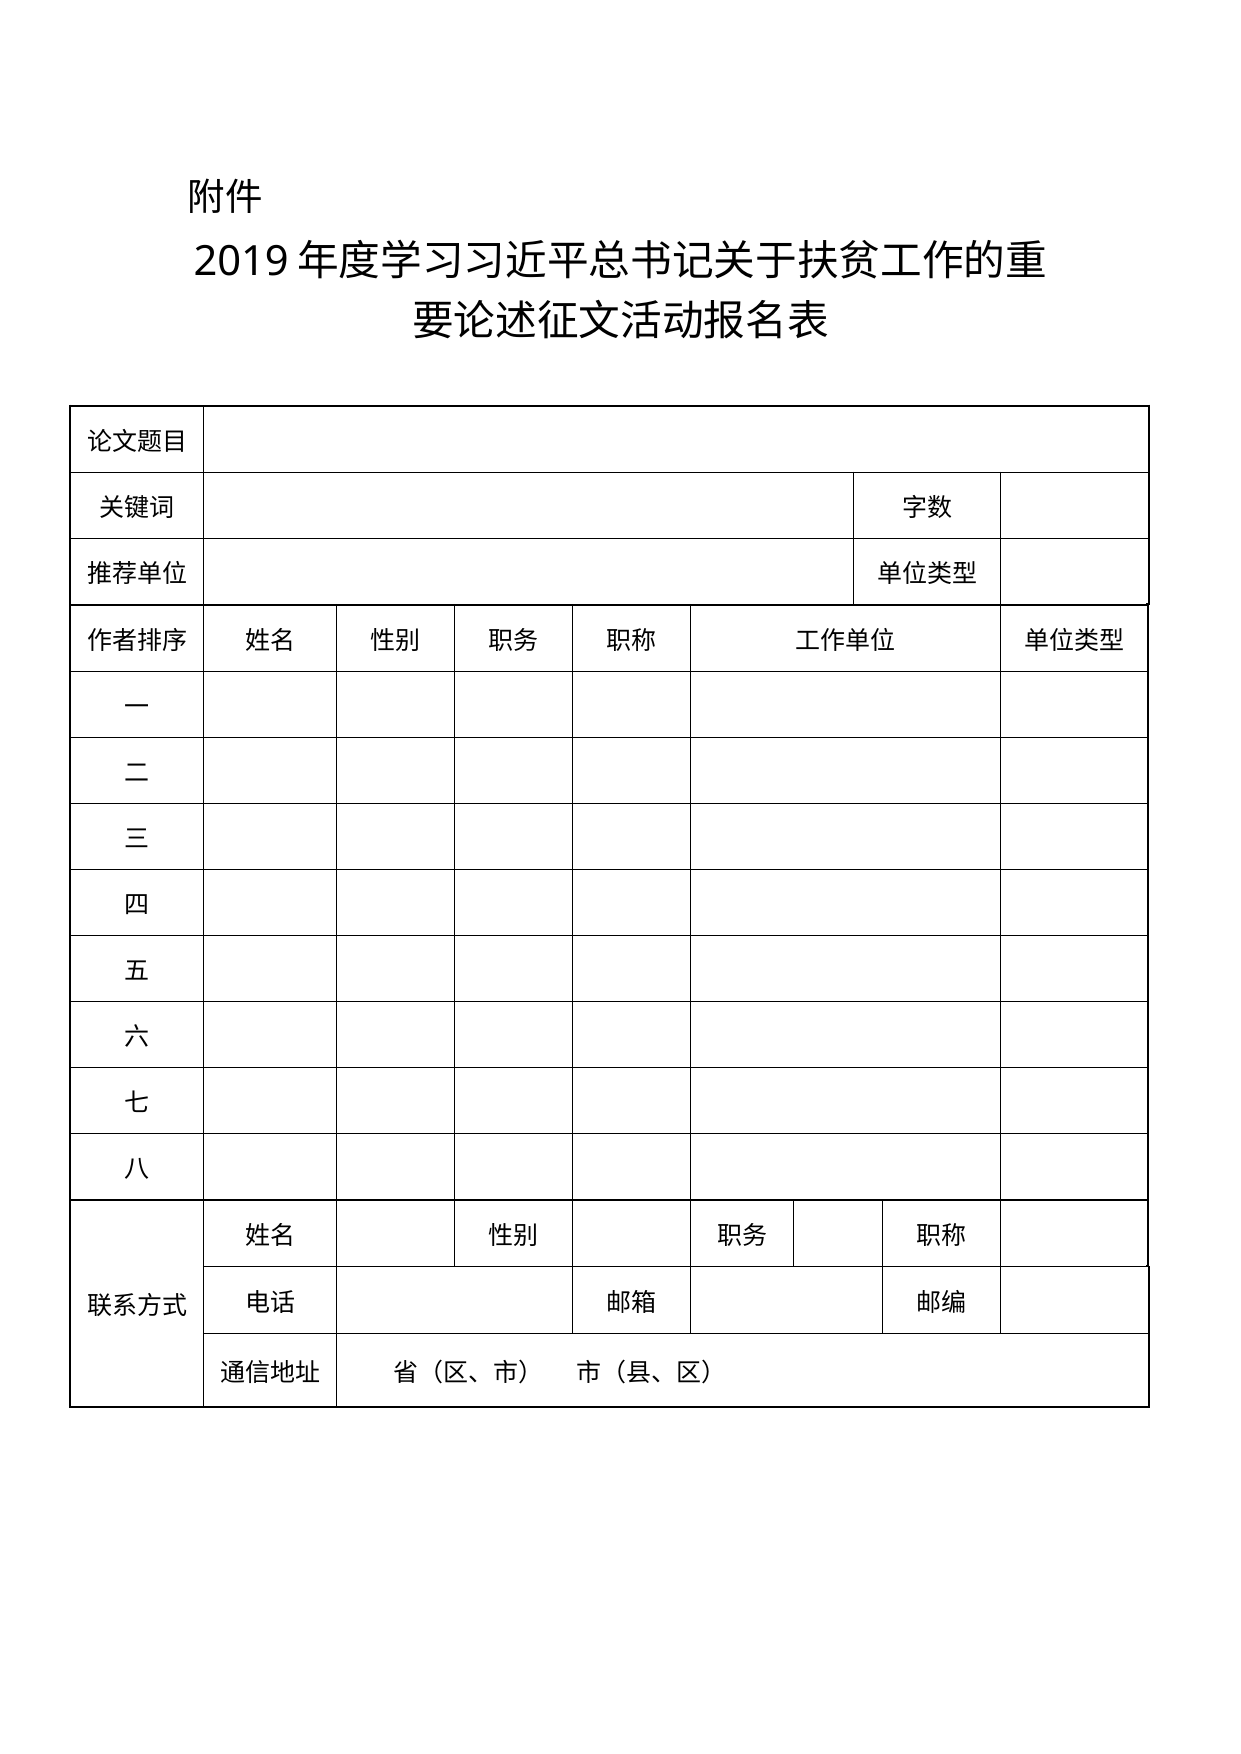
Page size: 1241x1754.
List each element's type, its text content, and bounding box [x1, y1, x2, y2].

table_cell [204, 672, 336, 737]
table_cell 一 [71, 672, 203, 737]
table_cell [204, 738, 336, 803]
table_cell 省（区、市） 市（县、区） [337, 1334, 1148, 1406]
table_header [204, 407, 1148, 472]
table_cell [573, 738, 690, 803]
table_cell [455, 804, 572, 869]
table_cell [455, 738, 572, 803]
table_cell [1001, 870, 1147, 935]
table_cell [455, 672, 572, 737]
table_cell [573, 1068, 690, 1133]
table_cell 六 [71, 1002, 203, 1067]
table_cell 姓名 [204, 1201, 336, 1266]
table_cell 推荐单位 [71, 539, 203, 604]
table_cell [1001, 473, 1148, 538]
table_cell [1001, 936, 1147, 1001]
table_cell 邮箱 [573, 1267, 690, 1333]
table_cell [691, 804, 1000, 869]
table_cell [1001, 1201, 1147, 1266]
table_cell 四 [71, 870, 203, 935]
table_cell [573, 804, 690, 869]
table_cell [1001, 1267, 1148, 1333]
table_cell [573, 1002, 690, 1067]
table_cell [1001, 1134, 1147, 1199]
table_cell 职称 [883, 1201, 1000, 1266]
table_header 论文题目 [71, 407, 203, 472]
table_cell [204, 804, 336, 869]
table_cell 五 [71, 936, 203, 1001]
table_cell 八 [71, 1134, 203, 1199]
table_cell [1001, 672, 1147, 737]
table_cell [573, 870, 690, 935]
text 2019年度学习习近平总书记关于扶贫工作的重要论述征文活动报名表 [187, 227, 1053, 348]
table_cell [204, 473, 853, 538]
table_cell 二 [71, 738, 203, 803]
table_cell [455, 1068, 572, 1133]
table_cell [204, 870, 336, 935]
table_cell [204, 1068, 336, 1133]
table_cell 电话 [204, 1267, 336, 1333]
table_cell 姓名 [204, 606, 336, 671]
table_cell 邮编 [883, 1267, 1000, 1333]
table_cell [337, 1002, 454, 1067]
table_cell [337, 1068, 454, 1133]
table_cell [691, 1068, 1000, 1133]
table_cell [337, 1267, 572, 1333]
table_cell [204, 539, 853, 604]
table_cell [455, 870, 572, 935]
table_cell 单位类型 [854, 539, 1000, 604]
table_cell [204, 1134, 336, 1199]
table_cell [337, 936, 454, 1001]
table_cell 联系方式 [71, 1201, 203, 1406]
table_cell [691, 738, 1000, 803]
table_cell [1001, 738, 1147, 803]
table_cell 三 [71, 804, 203, 869]
table_cell 作者排序 [71, 606, 203, 671]
table_cell [1001, 539, 1148, 604]
table_cell [455, 1002, 572, 1067]
table_cell [573, 1134, 690, 1199]
table_cell [1001, 1068, 1147, 1133]
table_cell 单位类型 [1001, 606, 1147, 671]
table_cell 七 [71, 1068, 203, 1133]
table_cell [691, 672, 1000, 737]
table_cell [1001, 804, 1147, 869]
table_cell [204, 936, 336, 1001]
table_cell [337, 1201, 454, 1266]
table_cell [573, 672, 690, 737]
table_cell [691, 1134, 1000, 1199]
table_cell 工作单位 [691, 606, 1000, 671]
table_cell 职称 [573, 606, 690, 671]
table_cell [691, 1267, 882, 1333]
table_cell [455, 936, 572, 1001]
table_cell [337, 804, 454, 869]
table_cell [337, 870, 454, 935]
table_cell [573, 1201, 690, 1266]
table_cell [1001, 1002, 1147, 1067]
table_cell [337, 738, 454, 803]
table_cell 职务 [455, 606, 572, 671]
table_cell [337, 1134, 454, 1199]
table_cell [455, 1134, 572, 1199]
text 附件 [187, 162, 1053, 227]
table_cell [573, 936, 690, 1001]
table_cell [691, 1002, 1000, 1067]
table_cell [691, 936, 1000, 1001]
table_cell 性别 [455, 1201, 572, 1266]
table_cell [337, 672, 454, 737]
table_cell 职务 [691, 1201, 793, 1266]
table_cell 性别 [337, 606, 454, 671]
table_cell [794, 1201, 882, 1266]
table_cell 通信地址 [204, 1334, 336, 1406]
table_cell [204, 1002, 336, 1067]
table_cell 关键词 [71, 473, 203, 538]
table_cell [691, 870, 1000, 935]
table_cell 字数 [854, 473, 1000, 538]
